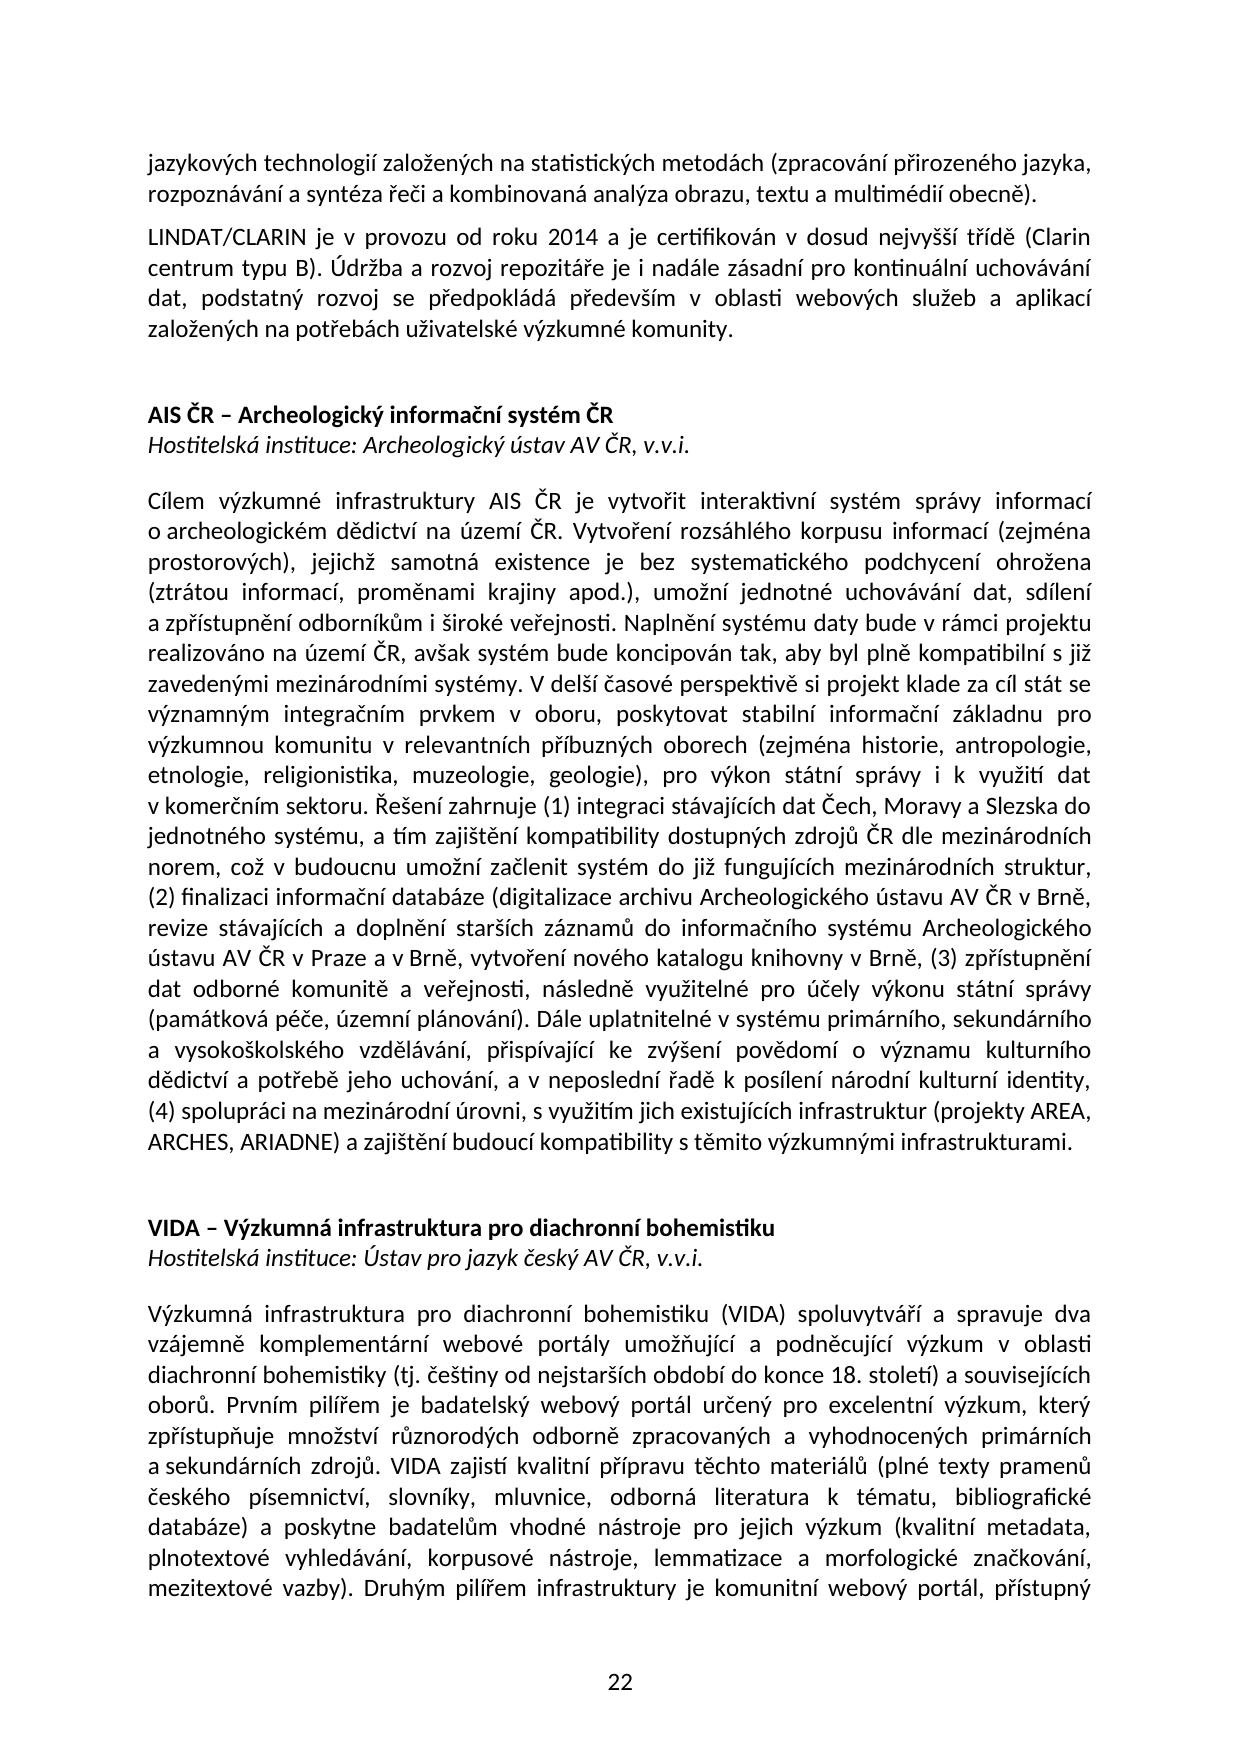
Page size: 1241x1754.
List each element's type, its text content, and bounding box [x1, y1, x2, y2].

text Cílem výzkumné infrastruktury AIS ČR je vytvořit interaktivní systém správy informací o archeologickém dědictví na území ČR. Vytvoření rozsáhlého korpusu informací (zejména prostorových), jejichž samotná existence je bez systematického podchycení ohrožena (ztrátou informací, proměnami krajiny apod.), umožní jednotné uchovávání dat, sdílení a zpřístupnění odborníkům i široké veřejnosti. Naplnění systému daty bude v rámci projektu realizováno na území ČR, avšak systém bude koncipován tak, aby byl plně kompatibilní s již zavedenými mezinárodními systémy. V delší časové perspektivě si projekt klade za cíl stát se významným integračním prvkem v oboru, poskytovat stabilní informační základnu pro výzkumnou komunitu v relevantních příbuzných oborech (zejména historie, antropologie, etnologie, religionistika, muzeologie, geologie), pro výkon státní správy i k využití dat v komerčním sektoru. Řešení zahrnuje (1) integraci stávajících dat Čech, Moravy a Slezska do jednotného systému, a tím zajištění kompatibility dostupných zdrojů ČR dle mezinárodních norem, což v budoucnu umožní začlenit systém do již fungujících mezinárodních struktur, (2) finalizaci informační databáze (digitalizace archivu Archeologického ústavu AV ČR v Brně, revize stávajících a doplnění starších záznamů do informačního systému Archeologického ústavu AV ČR v Praze a v Brně, vytvoření nového katalogu knihovny v Brně, (3) zpřístupnění dat odborné komunitě a veřejnosti, následně využitelné pro účely výkonu státní správy (památková péče, územní plánování). Dále uplatnitelné v systému primárního, sekundárního a vysokoškolského vzdělávání, přispívající ke zvýšení povědomí o významu kulturního dědictví a potřebě jeho uchování, a v neposlední řadě k posílení národní kulturní identity, (4) spolupráci na mezinárodní úrovni, s využitím jich existujících infrastruktur (projekty AREA, ARCHES, ARIADNE) a zajištění budoucí kompatibility s těmito výzkumnými infrastrukturami. [148, 485, 1093, 1156]
text Hostitelská instituce: Ústav pro jazyk český AV ČR, v.v.i. [148, 1242, 1093, 1273]
text AIS ČR – Archeologický informační systém ČR [148, 399, 1093, 429]
text Hostitelská instituce: Archeologický ústav AV ČR, v.v.i. [148, 429, 1093, 460]
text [148, 148, 1093, 209]
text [148, 1298, 1093, 1603]
text VIDA – Výzkumná infrastruktura pro diachronní bohemistiku [148, 1212, 1093, 1242]
text LINDAT/CLARIN je v provozu od roku 2014 a je certifikován v dosud nejvyšší třídě (Clarin centrum typu B). Údržba a rozvoj repozitáře je i nadále zásadní pro kontinuální uchovávání dat, podstatný rozvoj se předpokládá především v oblasti webových služeb a aplikací založených na potřebách uživatelské výzkumné komunity. [148, 221, 1093, 343]
